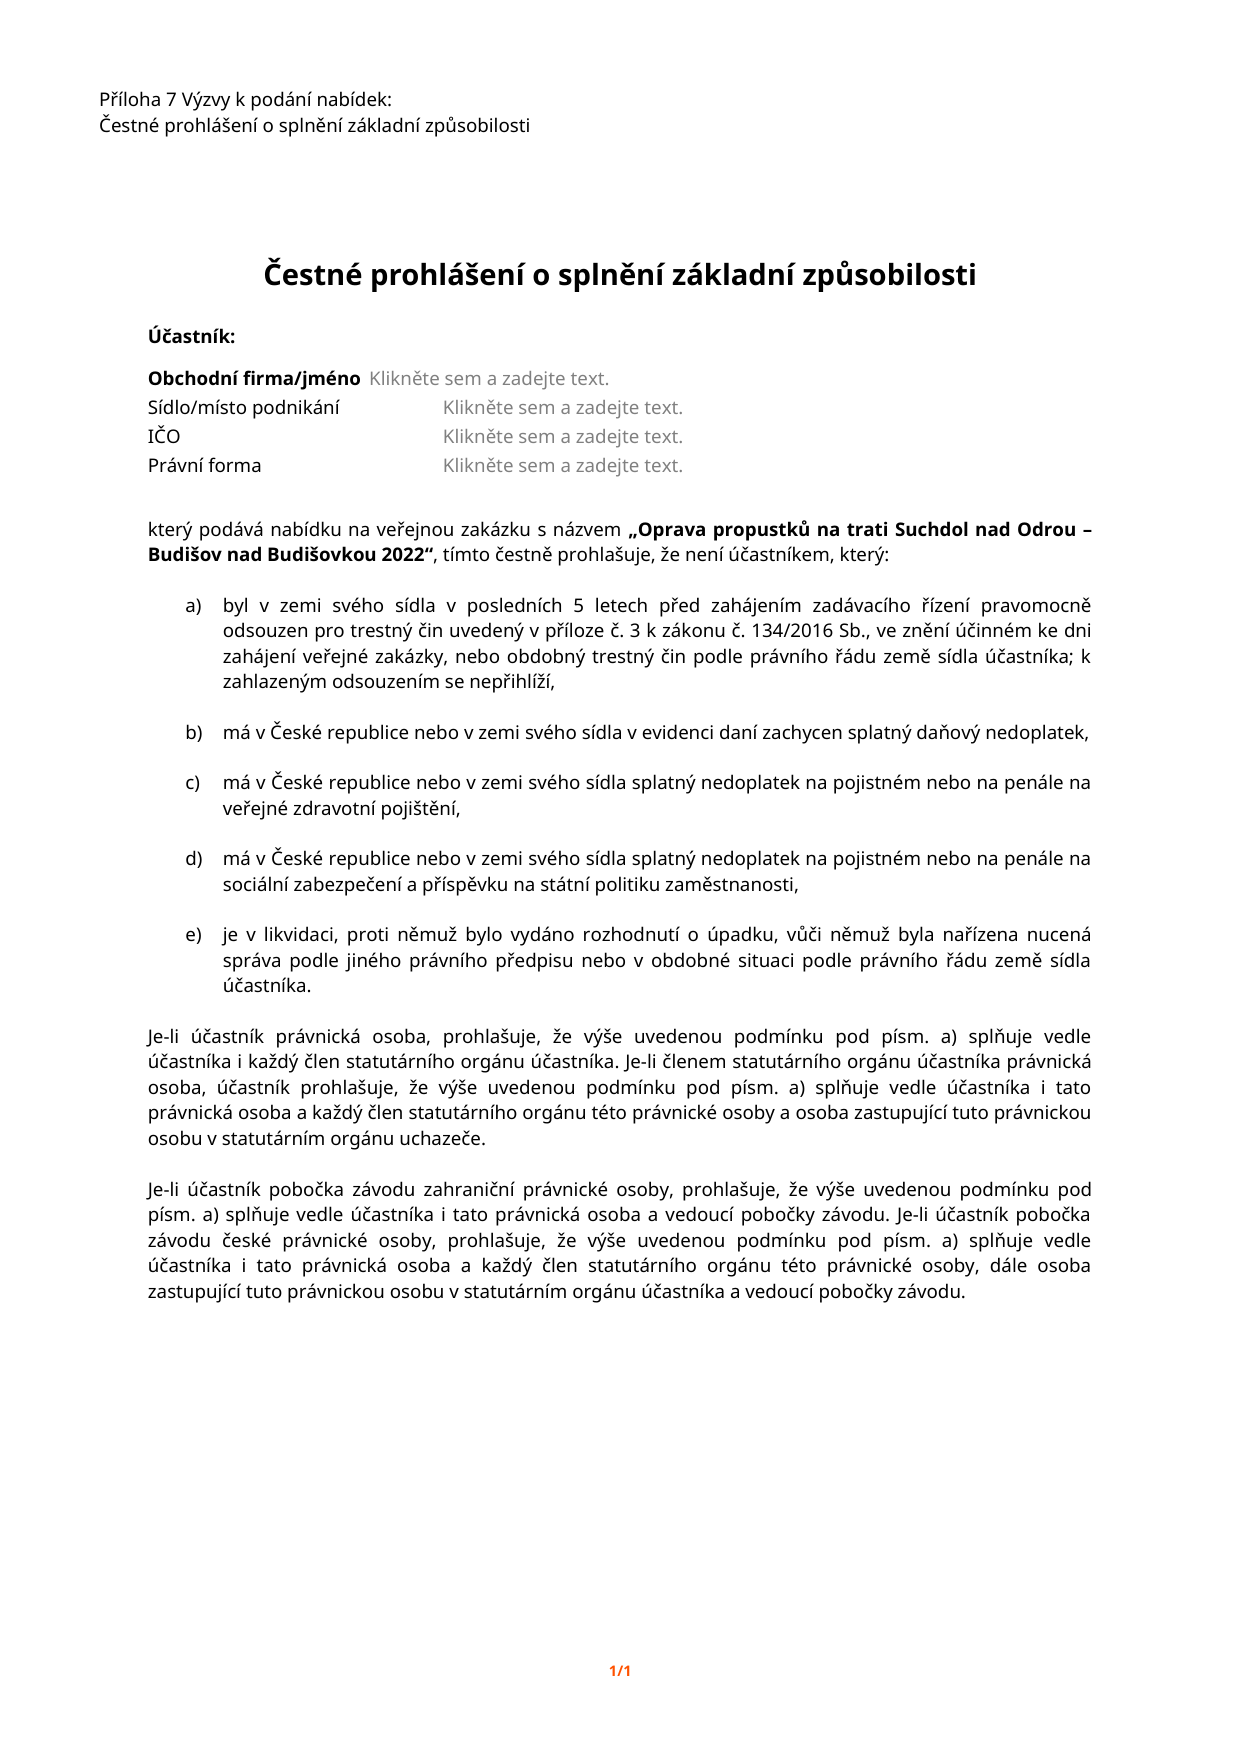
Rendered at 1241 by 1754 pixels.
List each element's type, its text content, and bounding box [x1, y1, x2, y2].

title Čestné prohlášení o splnění základní způsobilosti [148, 254, 1093, 293]
list má v České republice nebo v zemi svého sídla splatný nedoplatek na pojistném nebo na penále na veřejné zdravotní pojištění, [185, 769, 1093, 821]
text Je-li účastník právnická osoba, prohlašuje, že výše uvedenou podmínku pod písm. a) splňuje vedle účastníka i každý člen statutárního orgánu účastníka. Je-li členem statutárního orgánu účastníka právnická osoba, účastník prohlašuje, že výše uvedenou podmínku pod písm. a) splňuje vedle účastníka i tato právnická osoba a každý člen statutárního orgánu této právnické osoby a osoba zastupující tuto právnickou osobu v statutárním orgánu uchazeče. [148, 1023, 1093, 1151]
text který podává nabídku na veřejnou zakázku s názvem „Oprava propustků na trati Suchdol nad Odrou – Budišov nad Budišovkou 2022“, tímto čestně prohlašuje, že není účastníkem, který: [148, 516, 1093, 567]
list byl v zemi svého sídla v posledních 5 letech před zahájením zadávacího řízení pravomocně odsouzen pro trestný čin uvedený v příloze č. 3 k zákonu č. 134/2016 Sb., ve znění účinném ke dni zahájení veřejné zakázky, nebo obdobný trestný čin podle právního řádu země sídla účastníka; k zahlazeným odsouzením se nepřihlíží, [185, 592, 1093, 694]
text Je-li účastník pobočka závodu zahraniční právnické osoby, prohlašuje, že výše uvedenou podmínku pod písm. a) splňuje vedle účastníka i tato právnická osoba a vedoucí pobočky závodu. Je-li účastník pobočka závodu české právnické osoby, prohlašuje, že výše uvedenou podmínku pod písm. a) splňuje vedle účastníka i tato právnická osoba a každý člen statutárního orgánu této právnické osoby, dále osoba zastupující tuto právnickou osobu v statutárním orgánu účastníka a vedoucí pobočky závodu. [148, 1176, 1093, 1304]
text Účastník: [148, 318, 1093, 349]
list má v České republice nebo v zemi svého sídla v evidenci daní zachycen splatný daňový nedoplatek, [185, 719, 1093, 744]
list je v likvidaci, proti němuž bylo vydáno rozhodnutí o úpadku, vůči němuž byla nařízena nucená správa podle jiného právního předpisu nebo v obdobné situaci podle právního řádu země sídla účastníka. [185, 922, 1093, 998]
text Sídlo/místo podnikání [148, 391, 1093, 420]
text IČO [148, 420, 1093, 449]
text Právní forma [148, 449, 1093, 478]
text Obchodní firma/jméno [148, 362, 1093, 391]
list má v České republice nebo v zemi svého sídla splatný nedoplatek na pojistném nebo na penále na sociální zabezpečení a příspěvku na státní politiku zaměstnanosti, [185, 846, 1093, 897]
